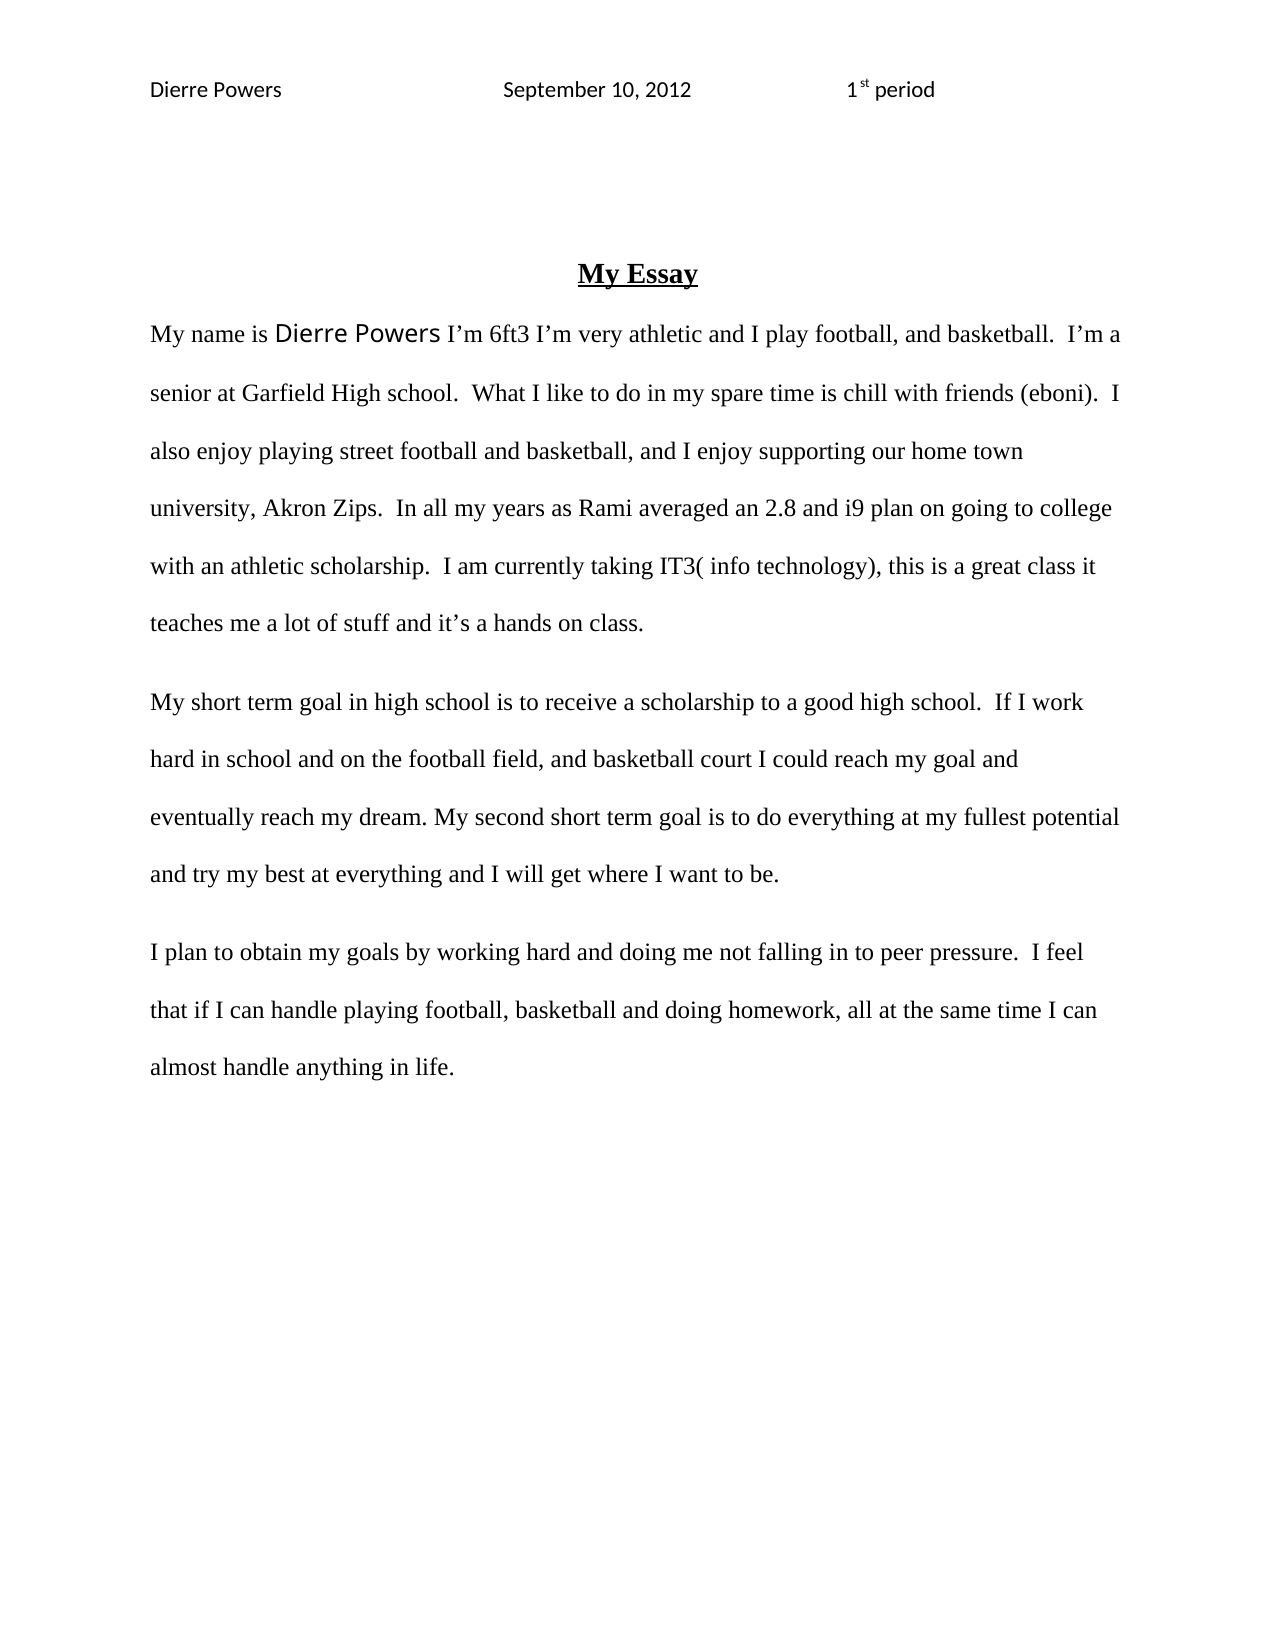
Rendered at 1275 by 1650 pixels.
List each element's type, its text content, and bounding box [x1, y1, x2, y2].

text My short term goal in high school is to receive a scholarship to a good high school. If I work hard in school and on the football field, and basketball court I could reach my goal and eventually reach my dream. My second short term goal is to do everything at my fullest potential and try my best at everything and I will get where I want to be. [150, 687, 1125, 888]
text My Essay [150, 256, 1125, 289]
text I plan to obtain my goals by working hard and doing me not falling in to peer pressure. I feel that if I can handle playing football, basketball and doing homework, all at the same time I can almost handle anything in life. [150, 937, 1125, 1081]
text My name is Dierre Powers I’m 6ft3 I’m very athletic and I play football, and basketball. I’m a senior at Garfield High school. What I like to do in my spare time is chill with friends (eboni). I also enjoy playing street football and basketball, and I enjoy supporting our home town university, Akron Zips. In all my years as Rami averaged an 2.8 and i9 plan on going to college with an athletic scholarship. I am currently taking IT3( info technology), this is a great class it teaches me a lot of stuff and it’s a hands on class. [150, 315, 1125, 637]
